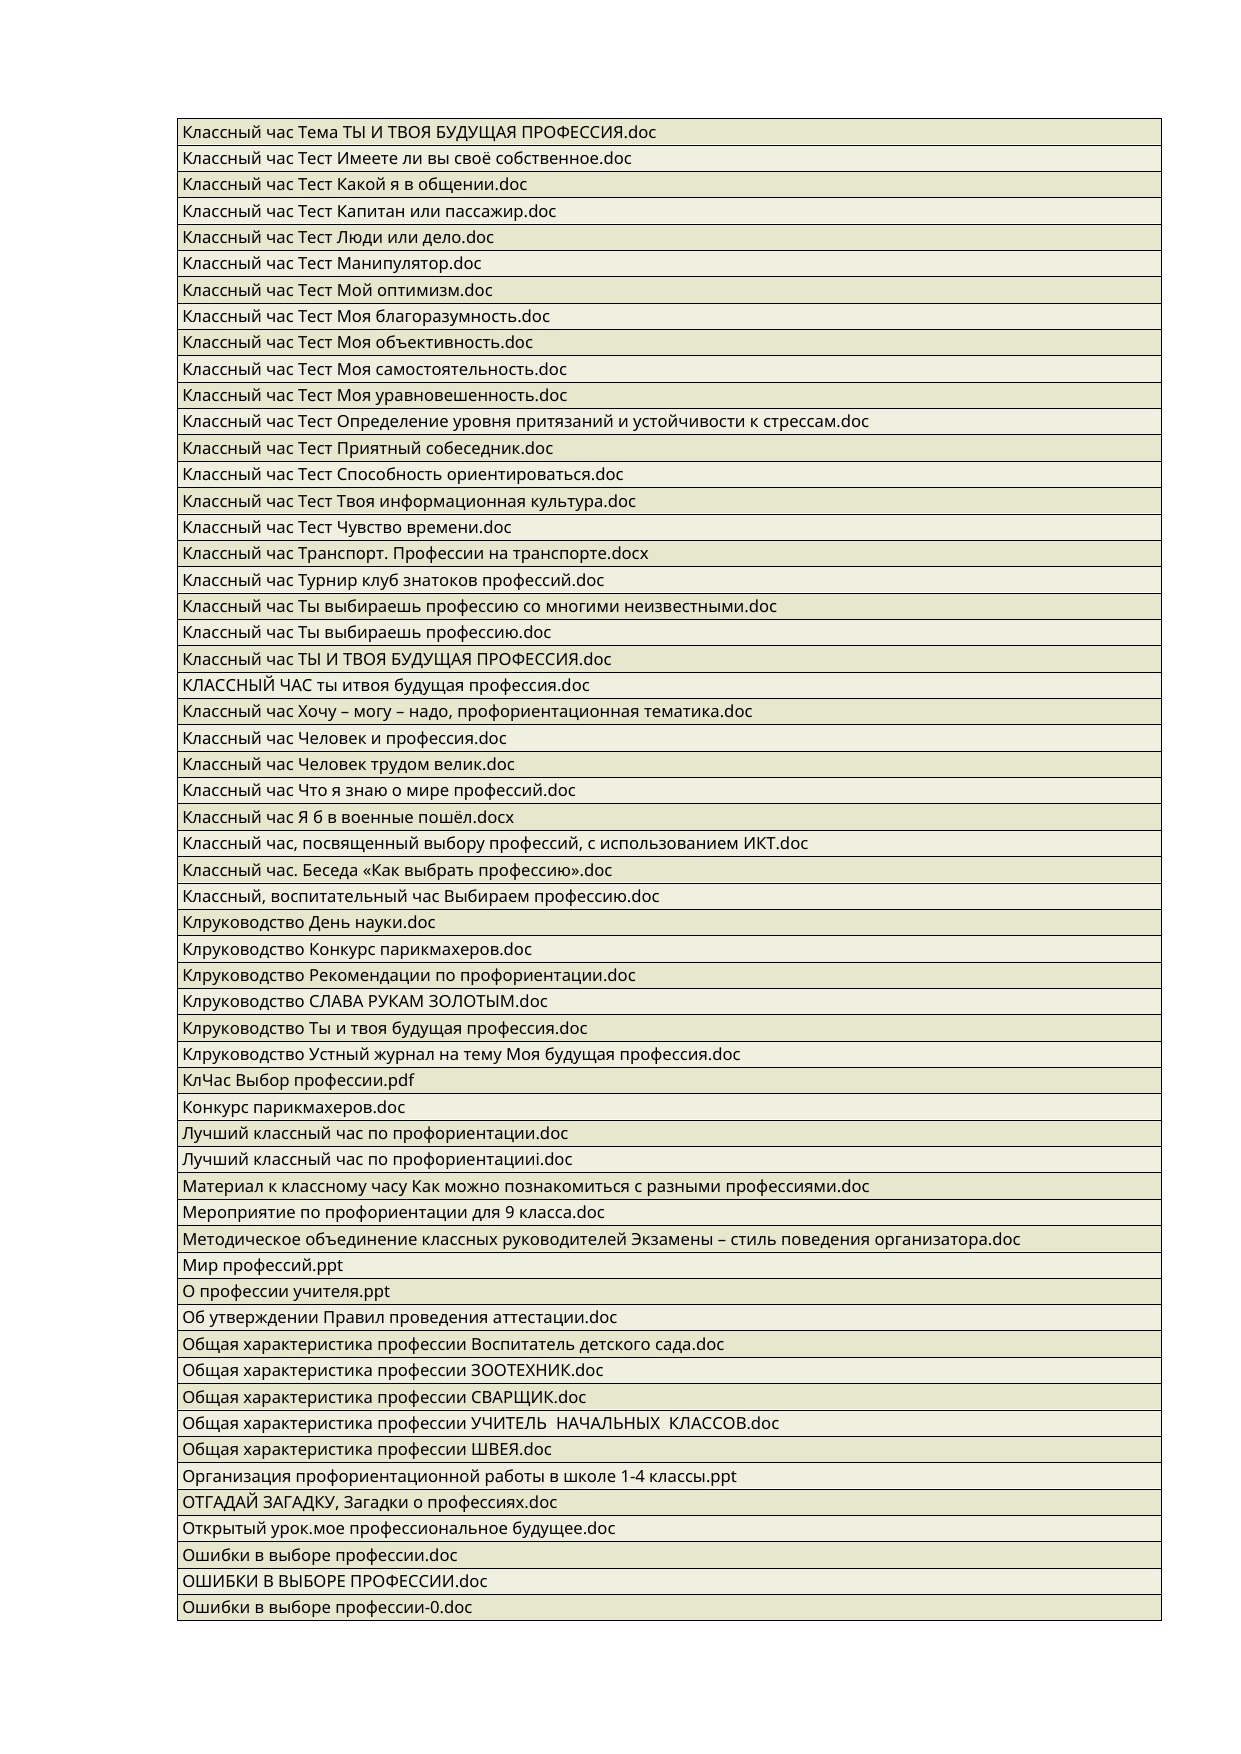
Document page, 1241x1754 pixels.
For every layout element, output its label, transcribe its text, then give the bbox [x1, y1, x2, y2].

table_cell Клруководство Конкурс парикмахеров.doc [178, 936, 1161, 961]
table_cell Клруководство Рекомендации по профориентации.doc [178, 963, 1161, 988]
table_cell Классный час Тест Моя благоразумность.doc [178, 304, 1161, 329]
table_cell Классный час Тест Чувство времени.doc [178, 515, 1161, 540]
table_cell Конкурс парикмахеров.doc [178, 1094, 1161, 1119]
table_cell Об утверждении Правил проведения аттестации.doc [178, 1305, 1161, 1330]
table_cell Классный час Я б в военные пошёл.docx [178, 804, 1161, 830]
table_cell Лучший классный час по профориентации.doc [178, 1121, 1161, 1146]
table_cell КлЧас Выбор профессии.pdf [178, 1068, 1161, 1093]
table_cell Мероприятие по профориентации для 9 класса.doc [178, 1200, 1161, 1225]
table_cell Классный час Ты выбираешь профессию со многими неизвестными.doc [178, 594, 1161, 619]
table_cell Классный час Что я знаю о мире профессий.doc [178, 778, 1161, 803]
table_cell Мир профессий.ppt [178, 1253, 1161, 1278]
table_cell Классный час, посвященный выбору профессий, с использованием ИКТ.doc [178, 831, 1161, 856]
table_cell Классный час Тест Моя самостоятельность.doc [178, 356, 1161, 382]
table_cell Классный час Тест Приятный собеседник.doc [178, 435, 1161, 461]
table_cell Ошибки в выборе профессии-0.doc [178, 1595, 1161, 1620]
table_cell Клруководство СЛАВА РУКАМ ЗОЛОТЫМ.doc [178, 989, 1161, 1014]
table_cell Общая характеристика профессии Воспитатель детского сада.doc [178, 1331, 1161, 1357]
table_cell Классный час Тест Способность ориентироваться.doc [178, 462, 1161, 487]
table_cell Общая характеристика профессии ШВЕЯ.doc [178, 1437, 1161, 1462]
table_cell Классный час Тест Люди или дело.doc [178, 225, 1161, 250]
table_cell Классный час Тест Определение уровня притязаний и устойчивости к стрессам.doc [178, 409, 1161, 434]
table_cell Классный час Турнир клуб знатоков профессий.doc [178, 567, 1161, 592]
table_cell Классный час Хочу – могу – надо, профориентационная тематика.doc [178, 699, 1161, 724]
table_cell Методическое объединение классных руководителей Экзамены – стиль поведения организатора.doc [178, 1226, 1161, 1251]
table_cell Клруководство День науки.doc [178, 910, 1161, 935]
table_cell Материал к классному часу Как можно познакомиться с разными профессиями.doc [178, 1173, 1161, 1199]
table_cell Открытый урок.мое профессиональное будущее.doc [178, 1516, 1161, 1541]
table_cell Классный час Тест Имеете ли вы своё собственное.doc [178, 146, 1161, 171]
table_cell Общая характеристика профессии СВАРЩИК.doc [178, 1384, 1161, 1409]
table_cell Классный час Тест Твоя информационная культура.doc [178, 488, 1161, 513]
table_cell Классный час Ты выбираешь профессию.doc [178, 620, 1161, 645]
table_cell Общая характеристика профессии УЧИТЕЛЬ НАЧАЛЬНЫХ КЛАССОВ.doc [178, 1411, 1161, 1436]
table_cell Классный, воспитательный час Выбираем профессию.doc [178, 884, 1161, 909]
table_cell Лучший классный час по профориентацииi.doc [178, 1147, 1161, 1172]
table_cell Классный час ТЫ И ТВОЯ БУДУЩАЯ ПРОФЕССИЯ.doc [178, 646, 1161, 672]
table_cell Классный час Транспорт. Профессии на транспорте.docx [178, 541, 1161, 566]
table_cell Классный час Тест Моя уравновешенность.doc [178, 383, 1161, 408]
table_cell Классный час Тест Манипулятор.doc [178, 251, 1161, 276]
table_cell Общая характеристика профессии ЗООТЕХНИК.doc [178, 1358, 1161, 1383]
table_cell Классный час Человек трудом велик.doc [178, 752, 1161, 777]
table_cell Классный час Человек и профессия.doc [178, 725, 1161, 751]
table_cell КЛАССНЫЙ ЧАС ты итвоя будущая профессия.doc [178, 673, 1161, 698]
table_cell Классный час Тест Моя объективность.doc [178, 330, 1161, 355]
table_cell Классный час Тест Мой оптимизм.doc [178, 277, 1161, 303]
table_cell Клруководство Ты и твоя будущая профессия.doc [178, 1015, 1161, 1041]
table_cell О профессии учителя.ppt [178, 1279, 1161, 1304]
table_cell Классный час. Беседа «Как выбрать профессию».doc [178, 857, 1161, 882]
table_cell Ошибки в выборе профессии.doc [178, 1542, 1161, 1568]
table_cell ОТГАДАЙ ЗАГАДКУ, Загадки о профессиях.doc [178, 1490, 1161, 1515]
table_cell Организация профориентационной работы в школе 1-4 классы.ppt [178, 1463, 1161, 1488]
table_cell Классный час Тест Капитан или пассажир.doc [178, 198, 1161, 223]
table_cell Клруководство Устный журнал на тему Моя будущая профессия.doc [178, 1042, 1161, 1067]
table_cell ОШИБКИ В ВЫБОРЕ ПРОФЕССИИ.doc [178, 1569, 1161, 1594]
table_cell Классный час Тема ТЫ И ТВОЯ БУДУЩАЯ ПРОФЕССИЯ.doc [178, 119, 1161, 144]
table_cell Классный час Тест Какой я в общении.doc [178, 172, 1161, 197]
